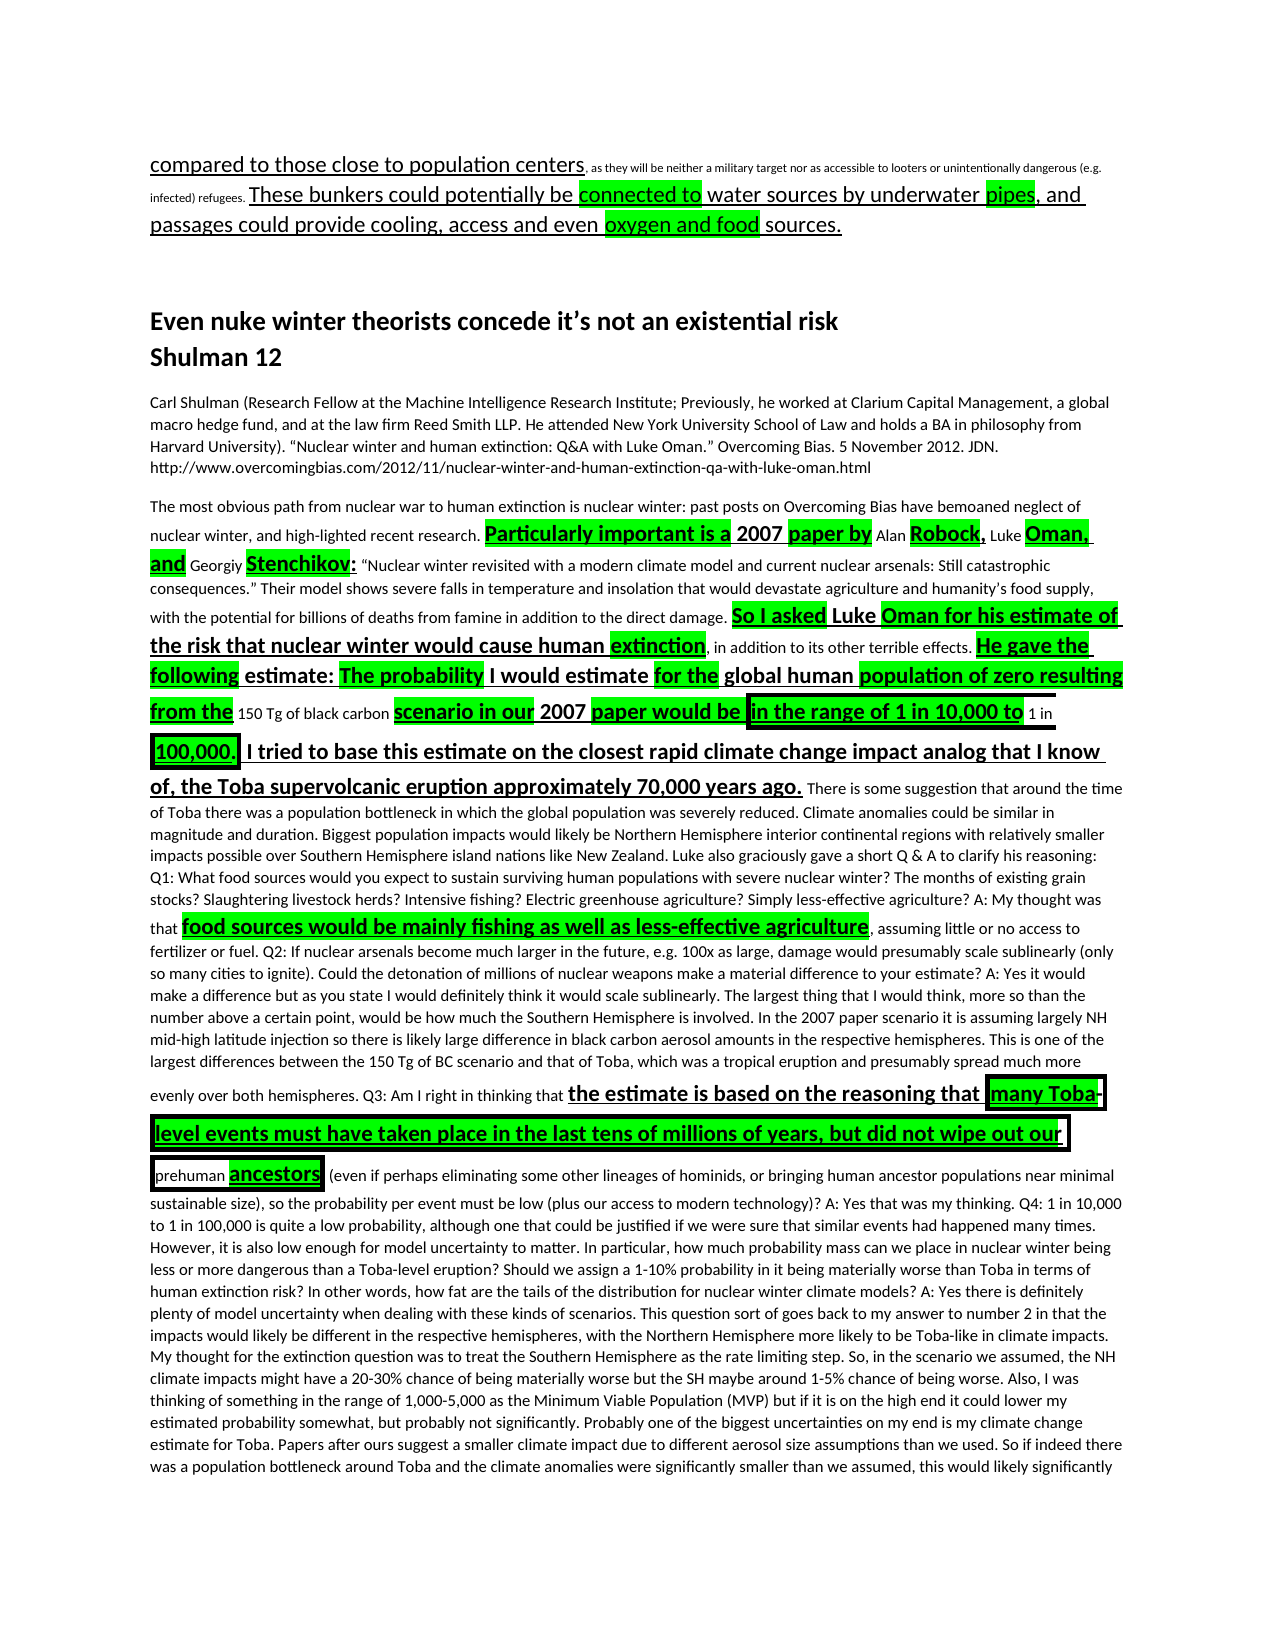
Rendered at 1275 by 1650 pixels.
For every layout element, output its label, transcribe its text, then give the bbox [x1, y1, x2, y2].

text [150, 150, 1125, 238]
text Carl Shulman (Research Fellow at the Machine Intelligence Research Institute; Previously, he worked at Clarium Capital Management, a global macro hedge fund, and at the law firm Reed Smith LLP. He attended New York University School of Law and holds a BA in philosophy from Harvard University). “Nuclear winter and human extinction: Q&A with Luke Oman.” Overcoming Bias. 5 November 2012. JDN. http://www.overcomingbias.com/2012/11/nuclear-winter-and-human-extinction-qa-with-luke-oman.html [150, 392, 1125, 478]
subtitle Even nuke winter theorists concede it’s not an existential risk [150, 304, 1125, 337]
text Shulman 12 [150, 340, 1125, 373]
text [150, 496, 1125, 1476]
